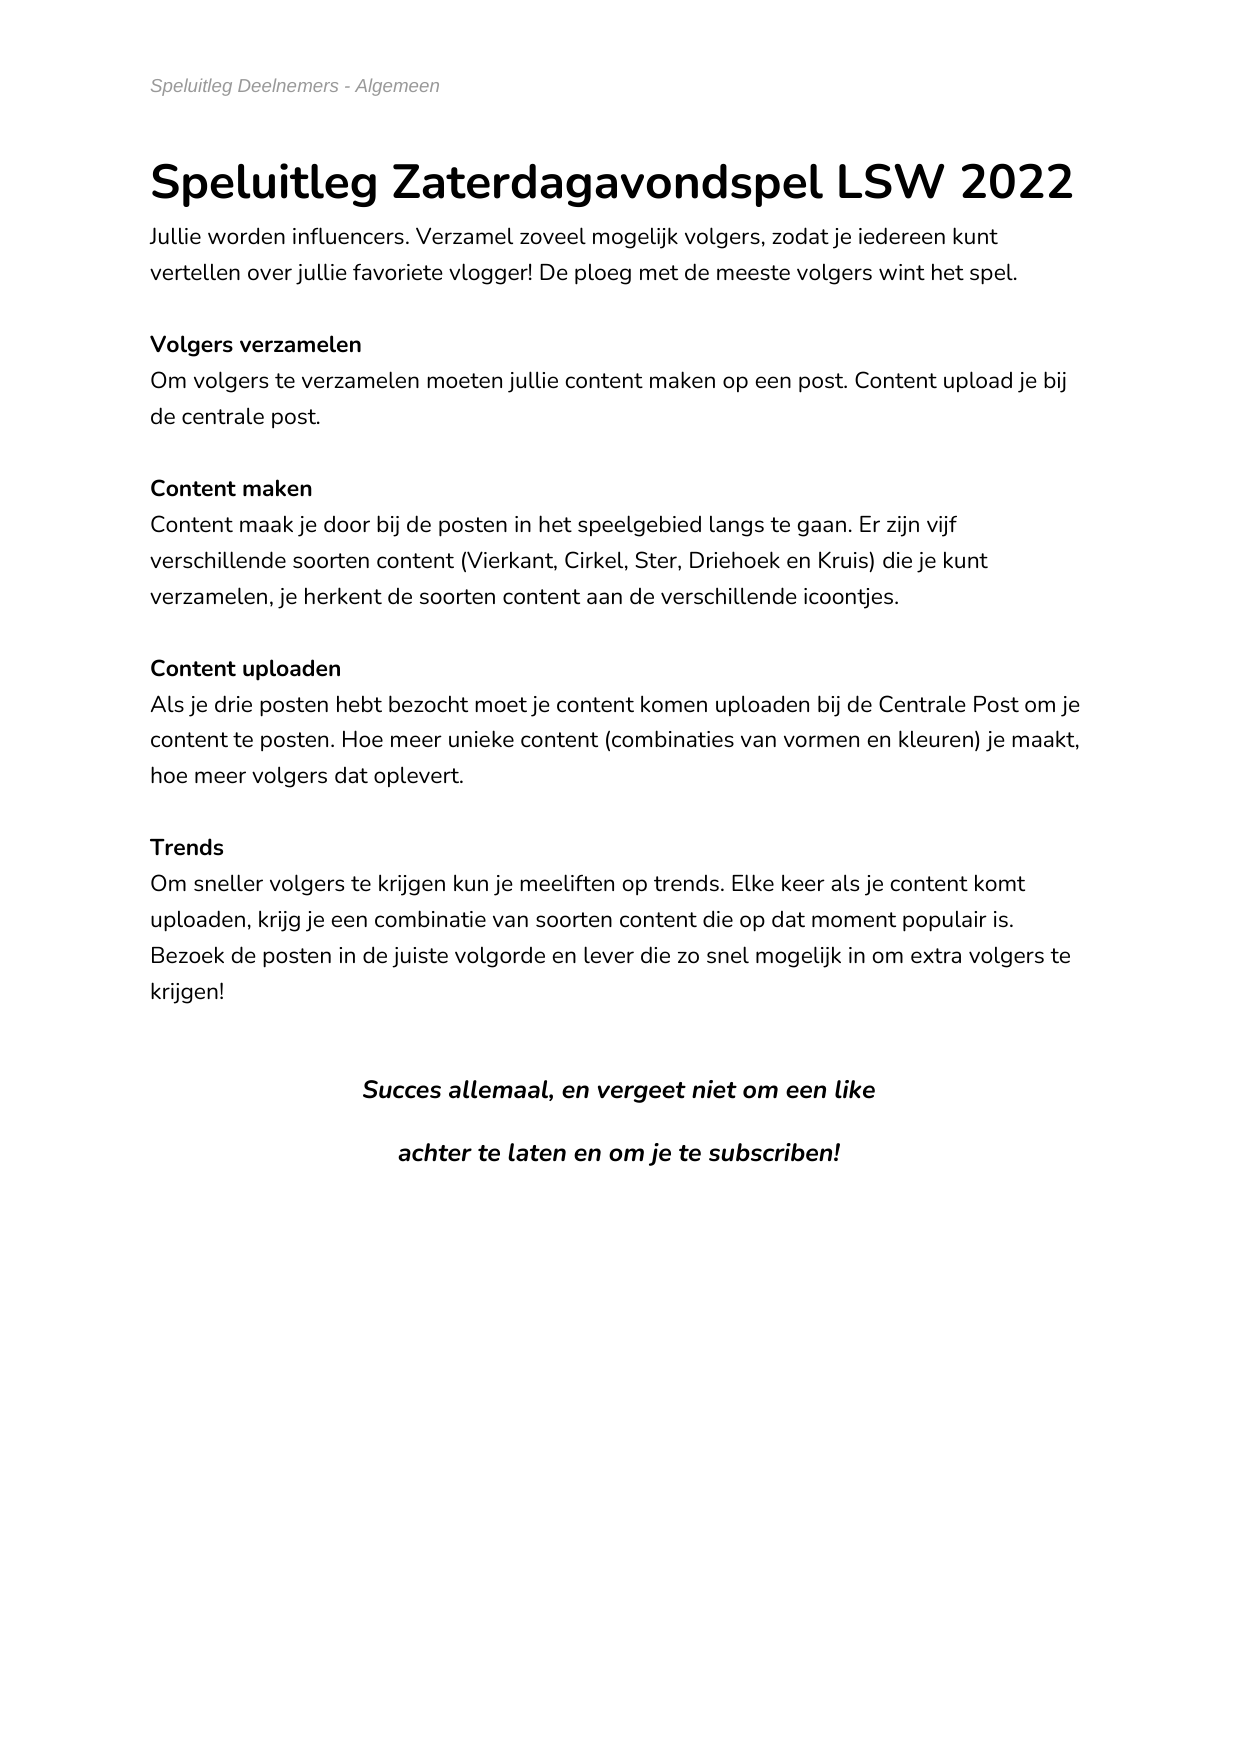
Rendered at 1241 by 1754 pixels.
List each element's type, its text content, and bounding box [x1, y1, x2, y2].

text Content uploaden [150, 653, 1090, 684]
text Volgers verzamelen [150, 329, 1090, 361]
text Jullie worden influencers. Verzamel zoveel mogelijk volgers, zodat je iedereen kunt vertellen over jullie favoriete vlogger! De ploeg met de meeste volgers wint het spel. [150, 222, 1090, 289]
text Om volgers te verzamelen moeten jullie content maken op een post. Content upload je bij de centrale post. [150, 365, 1090, 432]
text Content maken [150, 473, 1090, 504]
text Trends [150, 832, 1090, 864]
text Content maak je door bij de posten in het speelgebied langs te gaan. Er zijn vijf verschillende soorten content (Vierkant, Cirkel, Ster, Driehoek en Kruis) die je kunt verzamelen, je herkent de soorten content aan de verschillende icoontjes. [150, 509, 1090, 612]
text achter te laten en om je te subscriben! [150, 1136, 1090, 1170]
text Succes allemaal, en vergeet niet om een like [150, 1073, 1090, 1107]
text Om sneller volgers te krijgen kun je meeliften op trends. Elke keer als je content komt uploaden, krijg je een combinatie van soorten content die op dat moment populair is. Bezoek de posten in de juiste volgorde en lever die zo snel mogelijk in om extra volgers te krijgen! [150, 868, 1090, 1007]
text Als je drie posten hebt bezocht moet je content komen uploaden bij de Centrale Post om je content te posten. Hoe meer unieke content (combinaties van vormen en kleuren) je maakt, hoe meer volgers dat oplevert. [150, 689, 1090, 792]
title Speluitleg Zaterdagavondspel LSW 2022 [150, 150, 1090, 215]
